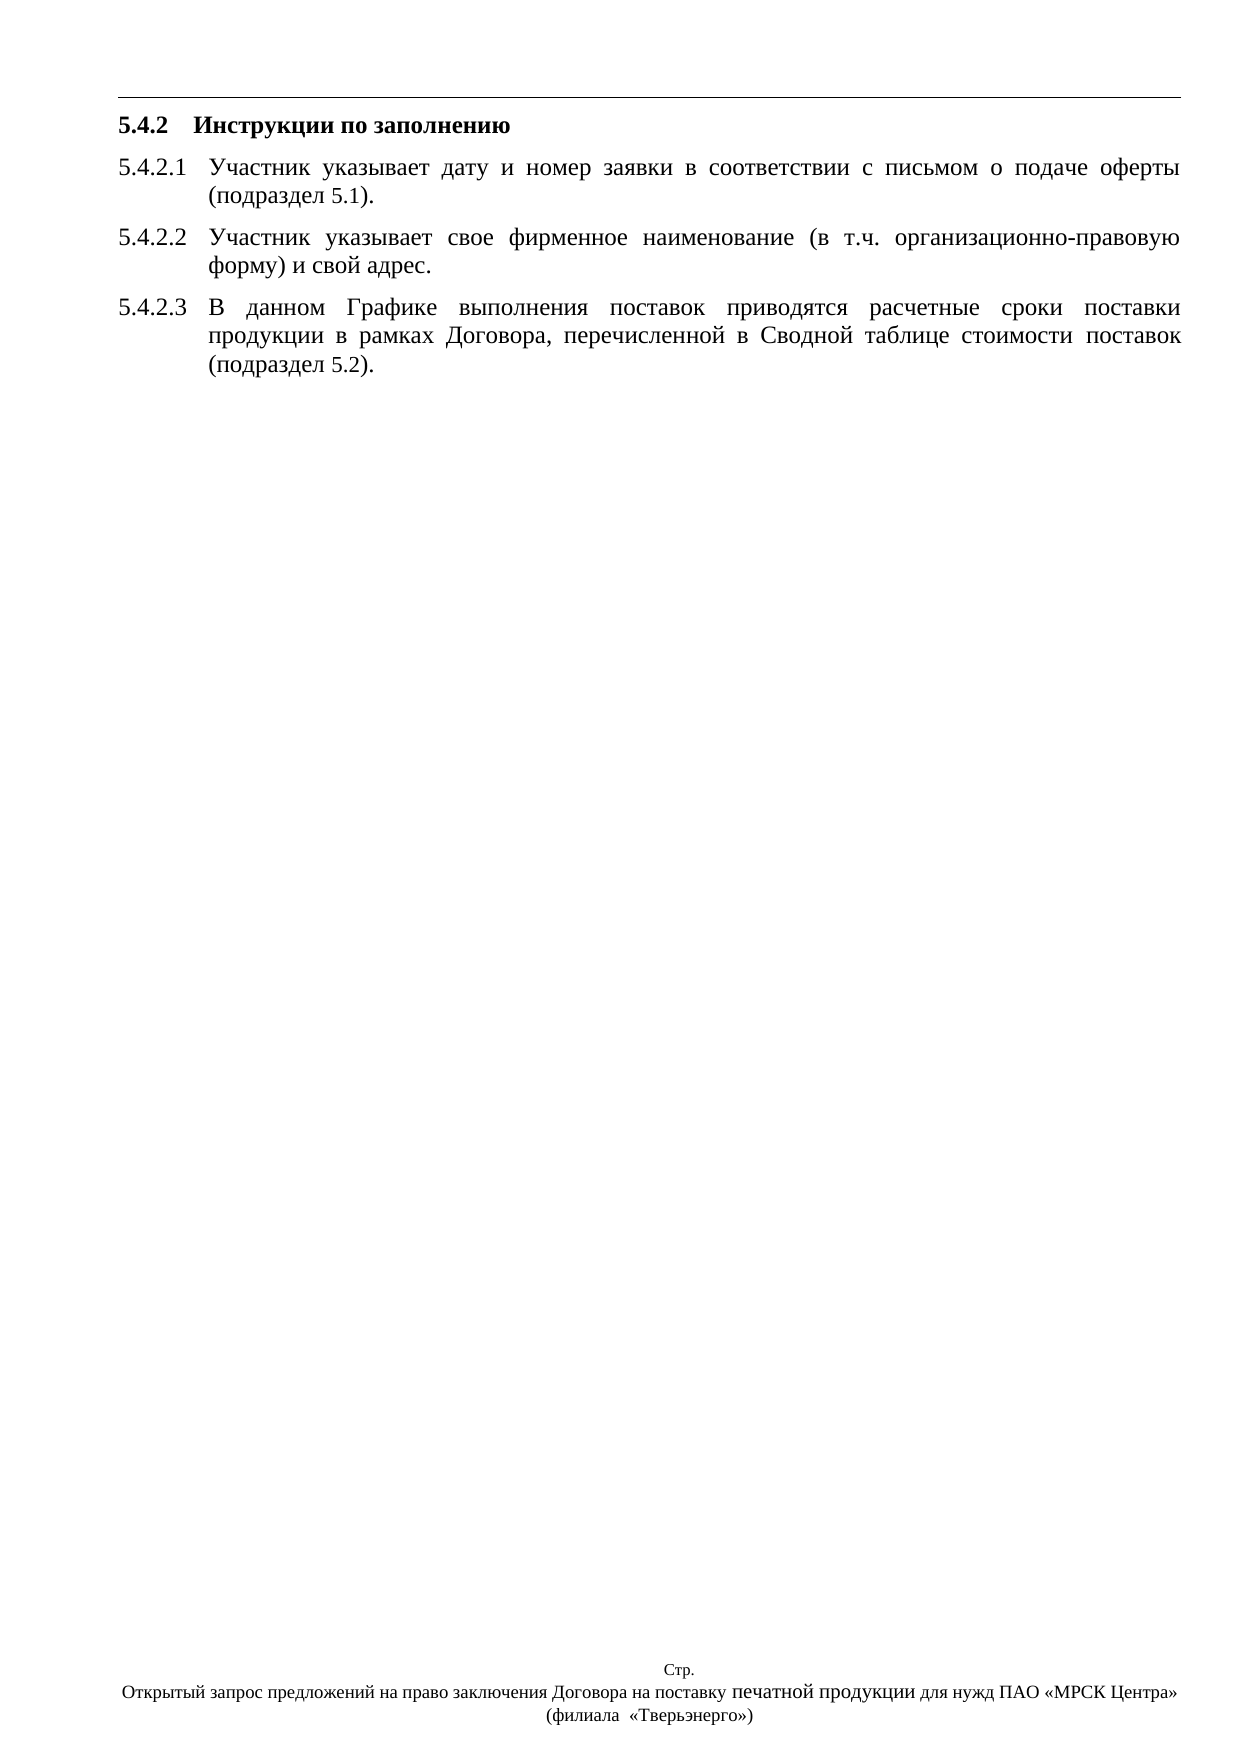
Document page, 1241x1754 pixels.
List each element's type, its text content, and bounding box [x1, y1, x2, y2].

subtitle Инструкции по заполнению [118, 111, 1181, 139]
list Участник указывает свое фирменное наименование (в т.ч. организационно-правовую форму) и свой адрес. [118, 222, 1181, 279]
list Участник указывает дату и номер заявки в соответствии с письмом о подаче оферты (подраздел 5.1). [118, 152, 1181, 209]
list В данном Графике выполнения поставок приводятся расчетные сроки поставки продукции в рамках Договора, перечисленной в Сводной таблице стоимости поставок (подраздел 5.2). [118, 292, 1181, 378]
